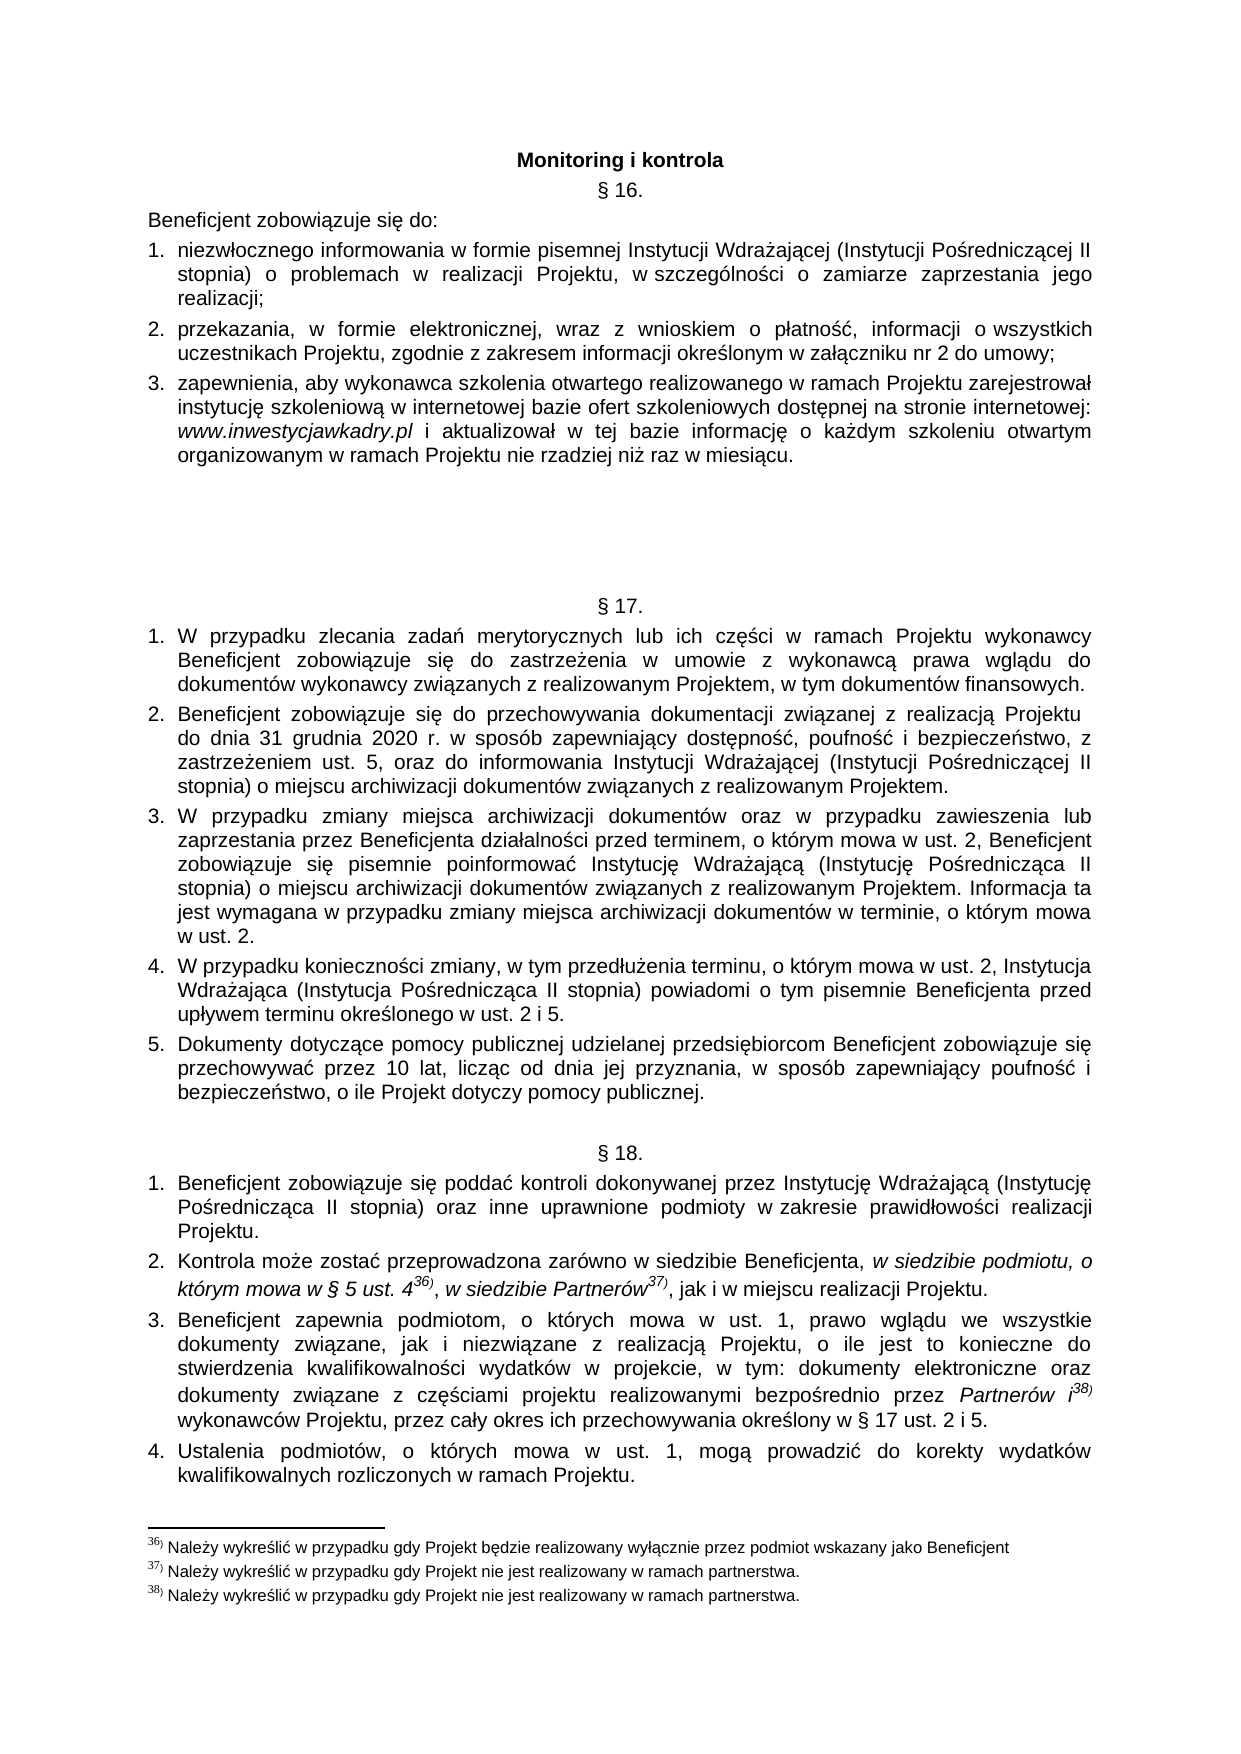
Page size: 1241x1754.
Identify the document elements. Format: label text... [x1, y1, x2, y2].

list Ustalenia podmiotów, o których mowa w ust. 1, mogą prowadzić do korekty wydatków kwalifikowalnych rozliczonych w ramach Projektu. [148, 1438, 1093, 1486]
list Beneficjent zobowiązuje się poddać kontroli dokonywanej przez Instytucję Wdrażającą (Instytucję Pośrednicząca II stopnia) oraz inne uprawnione podmioty w zakresie prawidłowości realizacji Projektu. [148, 1171, 1093, 1242]
list Dokumenty dotyczące pomocy publicznej udzielanej przedsiębiorcom Beneficjent zobowiązuje się przechowywać przez 10 lat, licząc od dnia jej przyznania, w sposób zapewniający poufność i bezpieczeństwo, o ile Projekt dotyczy pomocy publicznej. [148, 1032, 1093, 1104]
list Kontrola może zostać przeprowadzona zarówno w siedzibie Beneficjenta, w siedzibie podmiotu, o którym mowa w § 5 ust. 4), w siedzibie Partnerów), jak i w miejscu realizacji Projektu. [148, 1249, 1093, 1301]
text § 16. [148, 178, 1093, 202]
list Beneficjent zapewnia podmiotom, o których mowa w ust. 1, prawo wglądu we wszystkie dokumenty związane, jak i niezwiązane z realizacją Projektu, o ile jest to konieczne do stwierdzenia kwalifikowalności wydatków w projekcie, w tym: dokumenty elektroniczne oraz dokumenty związane z częściami projektu realizowanymi bezpośrednio przez Partnerów i) wykonawców Projektu, przez cały okres ich przechowywania określony w § 17 ust. 2 i 5. [148, 1308, 1093, 1432]
list zapewnienia, aby wykonawca szkolenia otwartego realizowanego w ramach Projektu zarejestrował instytucję szkoleniową w internetowej bazie ofert szkoleniowych dostępnej na stronie internetowej: www.inwestycjawkadry.pl i aktualizował w tej bazie informację o każdym szkoleniu otwartym organizowanym w ramach Projektu nie rzadziej niż raz w miesiącu. [148, 371, 1093, 466]
text § 18. [148, 1140, 1093, 1164]
list W przypadku zmiany miejsca archiwizacji dokumentów oraz w przypadku zawieszenia lub zaprzestania przez Beneficjenta działalności przed terminem, o którym mowa w ust. 2, Beneficjent zobowiązuje się pisemnie poinformować Instytucję Wdrażającą (Instytucję Pośrednicząca II stopnia) o miejscu archiwizacji dokumentów związanych z realizowanym Projektem. Informacja ta jest wymagana w przypadku zmiany miejsca archiwizacji dokumentów w terminie, o którym mowa w ust. 2. [148, 804, 1093, 948]
text Monitoring i kontrola [148, 148, 1093, 172]
text Beneficjent zobowiązuje się do: [148, 208, 1093, 232]
text § 17. [148, 593, 1093, 617]
list W przypadku konieczności zmiany, w tym przedłużenia terminu, o którym mowa w ust. 2, Instytucja Wdrażająca (Instytucja Pośrednicząca II stopnia) powiadomi o tym pisemnie Beneficjenta przed upływem terminu określonego w ust. 2 i 5. [148, 954, 1093, 1026]
list przekazania, w formie elektronicznej, wraz z wnioskiem o płatność, informacji o wszystkich uczestnikach Projektu, zgodnie z zakresem informacji określonym w załączniku nr 2 do umowy; [148, 316, 1093, 364]
list Beneficjent zobowiązuje się do przechowywania dokumentacji związanej z realizacją Projektu do dnia 31 grudnia 2020 r. w sposób zapewniający dostępność, poufność i bezpieczeństwo, z zastrzeżeniem ust. 5, oraz do informowania Instytucji Wdrażającej (Instytucji Pośredniczącej II stopnia) o miejscu archiwizacji dokumentów związanych z realizowanym Projektem. [148, 702, 1093, 798]
list W przypadku zlecania zadań merytorycznych lub ich części w ramach Projektu wykonawcy Beneficjent zobowiązuje się do zastrzeżenia w umowie z wykonawcą prawa wglądu do dokumentów wykonawcy związanych z realizowanym Projektem, w tym dokumentów finansowych. [148, 624, 1093, 696]
list niezwłocznego informowania w formie pisemnej Instytucji Wdrażającej (Instytucji Pośredniczącej II stopnia) o problemach w realizacji Projektu, w szczególności o zamiarze zaprzestania jego realizacji; [148, 238, 1093, 310]
